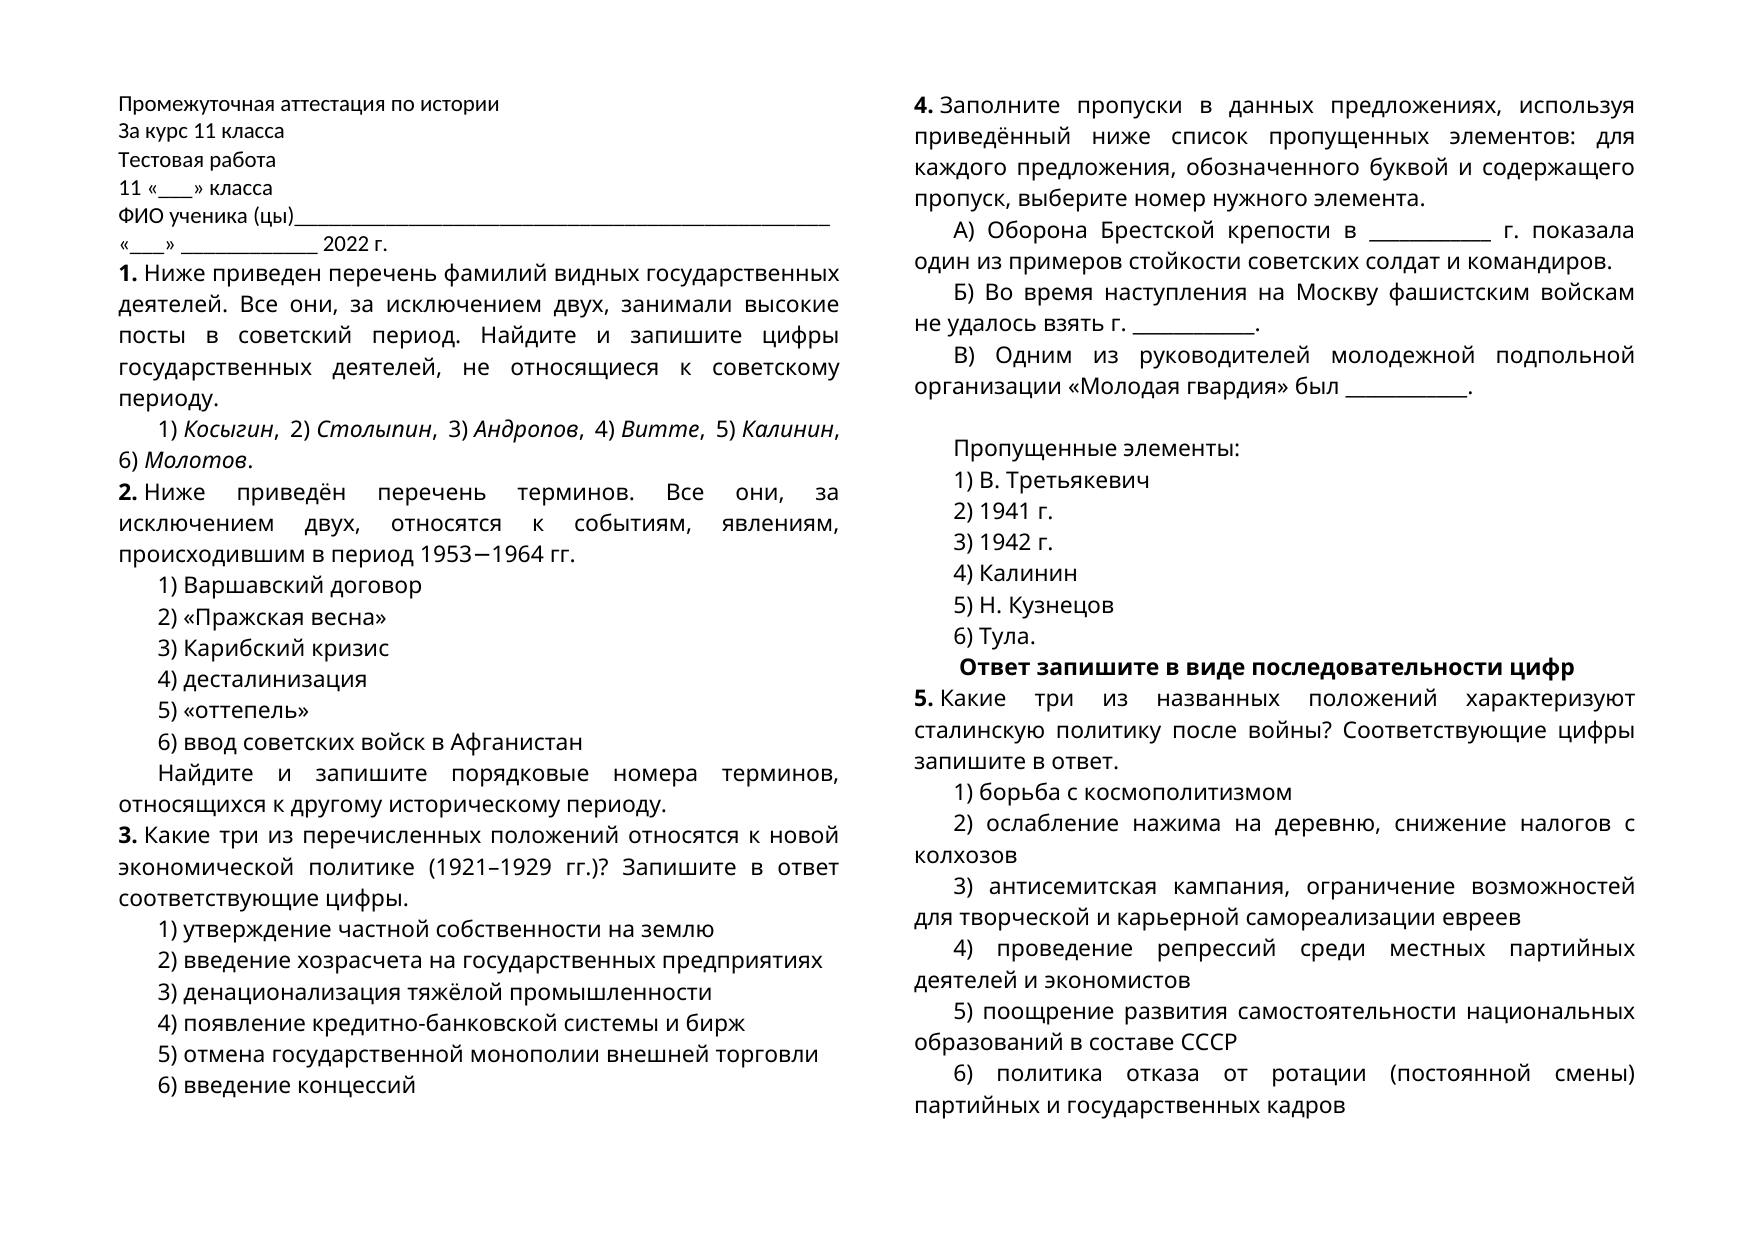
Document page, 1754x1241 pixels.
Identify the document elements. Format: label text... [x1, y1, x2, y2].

text 3) 1942 г. [914, 526, 1636, 557]
text 6) политика отказа от ротации (постоянной смены) партийных и государственных кадров [914, 1057, 1636, 1120]
text 1) борьба с космополитизмом [914, 776, 1636, 807]
text 1) В. Третьякевич [914, 464, 1636, 495]
text 2) 1941 г. [914, 495, 1636, 526]
text В) Одним из руководителей молодежной подпольной организации «Молодая гвардия» был ____________. [914, 339, 1636, 401]
text 3) Карибский кризис [118, 632, 840, 663]
text ФИО ученика (цы)_______________________________________________ [118, 201, 840, 229]
text 4) десталинизация [118, 663, 840, 694]
text 1) Косыгин, 2) Столыпин, 3) Андропов, 4) Витте, 5) Калинин, 6) Молотов. [118, 413, 840, 476]
text 3. Какие три из перечисленных положений относятся к новой экономической политике (1921–1929 гг.)? Запишите в ответ соответствующие цифры. [118, 819, 840, 913]
text 1) Варшавский договор [118, 569, 840, 601]
text 5) отмена государственной монополии внешней торговли [118, 1038, 840, 1069]
text 4) проведение репрессий среди местных партийных деятелей и экономистов [914, 932, 1636, 995]
text 2. Ниже приведён перечень терминов. Все они, за исключением двух, относятся к событиям, явлениям, происходившим в период 1953−1964 гг. [118, 476, 840, 569]
text 3) денационализация тяжёлой промышленности [118, 976, 840, 1007]
text Ответ запишите в виде последовательности цифр [914, 651, 1636, 682]
text 6) введение концессий [118, 1069, 840, 1101]
text 3) антисемитская кампания, ограничение возможностей для творческой и карьерной самореализации евреев [914, 870, 1636, 932]
text 4) появление кредитно-банковской системы и бирж [118, 1007, 840, 1038]
text 6) Тула. [914, 620, 1636, 651]
text 5. Какие три из названных положений характеризуют сталинскую политику после войны? Соответствующие цифры запишите в ответ. [914, 682, 1636, 776]
text 5) поощрение развития самостоятельности национальных образований в составе СССР [914, 995, 1636, 1057]
text «___» ____________ 2022 г. [118, 229, 840, 257]
text 11 «___» класса [118, 173, 840, 201]
text 2) ослабление нажима на деревню, снижение налогов с колхозов [914, 807, 1636, 870]
text 1) утверждение частной собственности на землю [118, 913, 840, 944]
text 2) введение хозрасчета на государственных предприятиях [118, 944, 840, 976]
text Б) Во время наступления на Москву фашистским войскам не удалось взять г. ____________. [914, 276, 1636, 339]
text А) Оборона Брестской крепости в ____________ г. показала один из примеров стойкости советских солдат и командиров. [914, 214, 1636, 276]
text За курс 11 класса [118, 117, 840, 145]
text Пропущенные элементы: [914, 432, 1636, 464]
text Промежуточная аттестация по истории [118, 89, 840, 117]
text 5) «оттепель» [118, 694, 840, 726]
text 5) Н. Кузнецов [914, 589, 1636, 620]
text 4. Заполните пропуски в данных предложениях, используя приведённый ниже список пропущенных элементов: для каждого предложения, обозначенного буквой и содержащего пропуск, выберите номер нужного элемента. [914, 89, 1636, 214]
text 2) «Пражская весна» [118, 601, 840, 632]
text 6) ввод советских войск в Афганистан [118, 726, 840, 757]
text 1. Ниже приведен перечень фамилий видных государственных деятелей. Все они, за исключением двух, занимали высокие посты в советский период. Найдите и запишите цифры государственных деятелей, не относящиеся к советскому периоду. [118, 257, 840, 413]
text Тестовая работа [118, 145, 840, 173]
text 4) Калинин [914, 557, 1636, 589]
text Найдите и запишите порядковые номера терминов, относящихся к другому историческому периоду. [118, 757, 840, 819]
